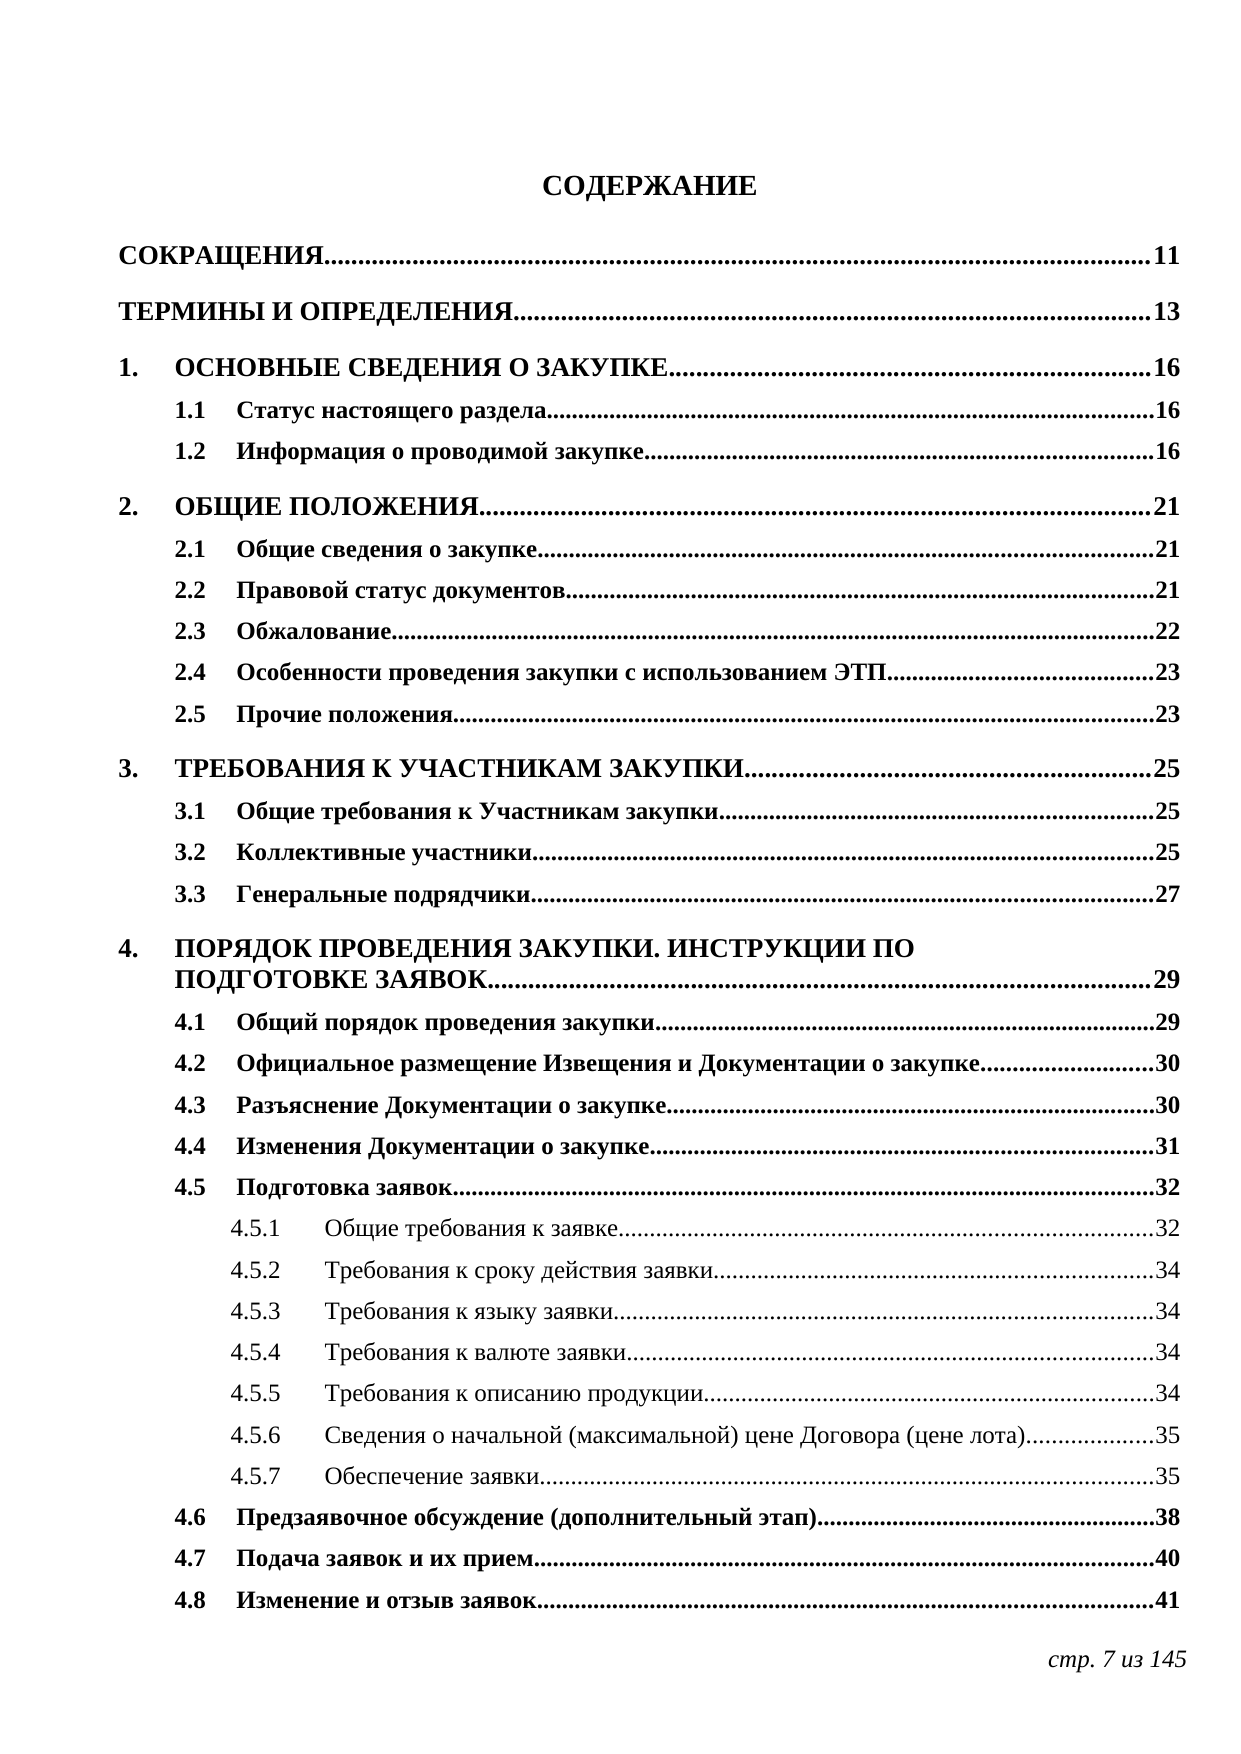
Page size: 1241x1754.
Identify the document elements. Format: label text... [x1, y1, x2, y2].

text 4.8 Изменение и отзыв заявок 41 [174, 1585, 1093, 1613]
text 4.5.3 Требования к языку заявки 34 [230, 1296, 1063, 1325]
text 4.1 Общий порядок проведения закупки 29 [174, 1007, 1093, 1036]
text 2.2 Правовой статус документов 21 [174, 575, 1093, 604]
text СОКРАЩЕНИЯ 11 [118, 239, 1063, 270]
text СОДЕРЖАНИЕ [118, 168, 1181, 202]
text 2.3 Обжалование 22 [174, 616, 1093, 645]
text 1.2 Информация о проводимой закупке 16 [174, 436, 1093, 465]
text 4.6 Предзаявочное обсуждение (дополнительный этап) 38 [174, 1502, 1093, 1531]
text 4.5.4 Требования к валюте заявки 34 [230, 1337, 1063, 1366]
text 4.5.5 Требования к описанию продукции 34 [230, 1378, 1063, 1407]
text 2.5 Прочие положения 23 [174, 699, 1093, 727]
text 4.5.7 Обеспечение заявки 35 [230, 1461, 1063, 1490]
text 4. ПОРЯДОК ПРОВЕДЕНИЯ ЗАКУПКИ. ИНСТРУКЦИИ ПО ПОДГОТОВКЕ ЗАЯВОК 29 [118, 932, 1063, 995]
text 3.1 Общие требования к Участникам закупки 25 [174, 796, 1093, 825]
text 4.2 Официальное размещение Извещения и Документации о закупке 30 [174, 1048, 1093, 1077]
text 2. ОБЩИЕ ПОЛОЖЕНИЯ 21 [118, 490, 1063, 521]
text 3.2 Коллективные участники 25 [174, 837, 1093, 866]
text 3. ТРЕБОВАНИЯ К УЧАСТНИКАМ ЗАКУПКИ 25 [118, 752, 1063, 784]
text 4.5.1 Общие требования к заявке 32 [230, 1213, 1063, 1242]
text 1. ОСНОВНЫЕ СВЕДЕНИЯ О ЗАКУПКЕ 16 [118, 351, 1063, 383]
text 4.7 Подача заявок и их прием 40 [174, 1543, 1093, 1572]
text 1.1 Статус настоящего раздела 16 [174, 395, 1093, 424]
text 2.4 Особенности проведения закупки с использованием ЭТП 23 [174, 657, 1093, 686]
text 4.5 Подготовка заявок 32 [174, 1172, 1093, 1201]
text 4.5.2 Требования к сроку действия заявки 34 [230, 1255, 1063, 1283]
text 3.3 Генеральные подрядчики 27 [174, 879, 1093, 907]
text 4.3 Разъяснение Документации о закупке 30 [174, 1090, 1093, 1118]
text 4.5.6 Сведения о начальной (максимальной) цене Договора (цене лота) 35 [230, 1420, 1063, 1448]
text 2.1 Общие сведения о закупке 21 [174, 534, 1093, 562]
text 4.4 Изменения Документации о закупке 31 [174, 1131, 1093, 1160]
text ТЕРМИНЫ И ОПРЕДЕЛЕНИЯ 13 [118, 295, 1063, 326]
